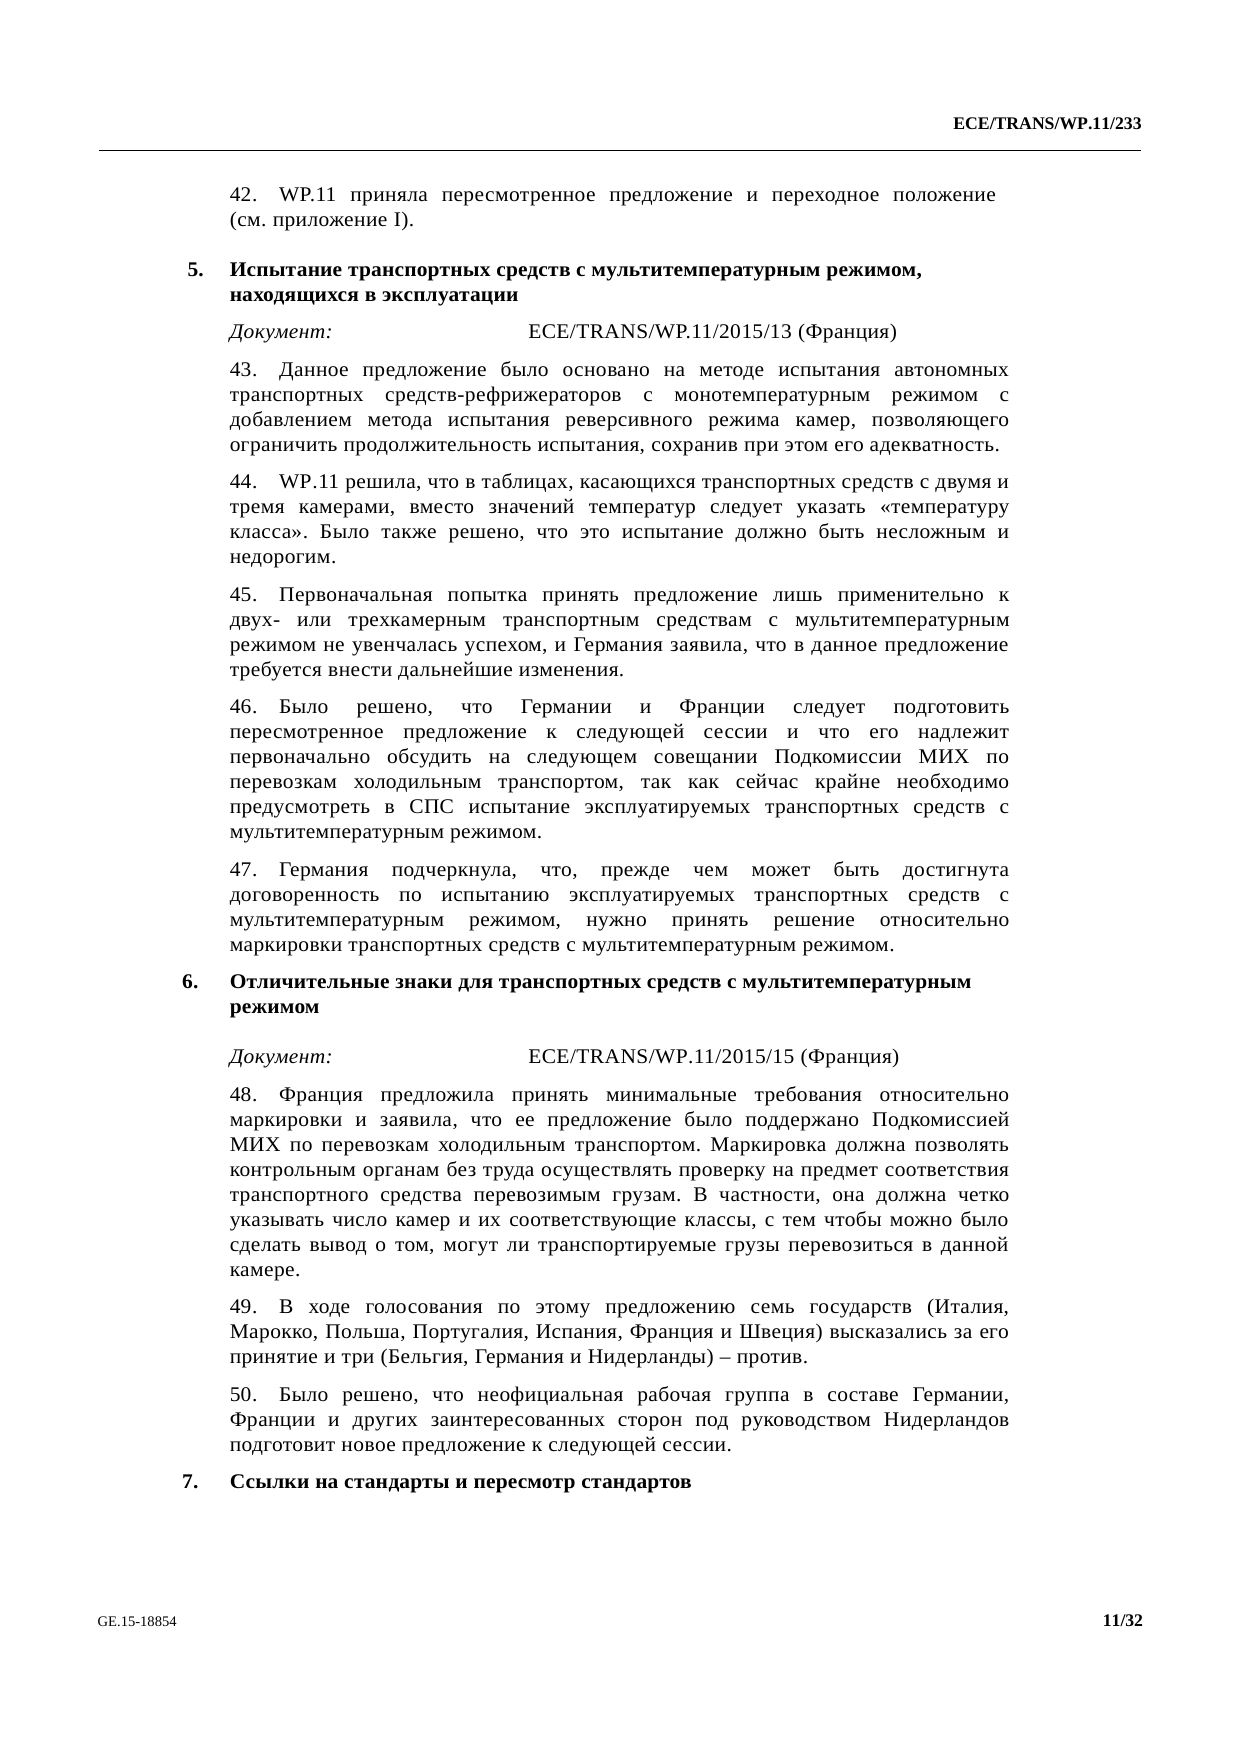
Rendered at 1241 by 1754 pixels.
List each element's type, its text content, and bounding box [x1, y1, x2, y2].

text 6. Отличительные знаки для транспортных средств с мультитемпературным режимом [97, 969, 1011, 1019]
text Документ: ECE/TRANS/WP.11/2015/15 (Франция) [229, 1044, 1011, 1069]
text 44. WP.11 решила, что в таблицах, касающихся транспортных средств с двумя и тремя камерами, вместо значений температур следует указать «температуру класса». Было также решено, что это испытание должно быть несложным и недорогим. [229, 469, 1011, 569]
text 45. Первоначальная попытка принять предложение лишь применительно к двух- или трехкамерным транспортным средствам с мультитемпературным режимом не увенчалась успехом, и Германия заявила, что в данное предложение требуется внести дальнейшие изменения. [229, 581, 1011, 681]
text 46. Было решено, что Германии и Франции следует подготовить пересмотренное предложение к следующей сессии и что его надлежит первоначально обсудить на следующем совещании Подкомиссии МИХ по перевозкам холодильным транспортом, так как сейчас крайне необходимо предусмотреть в СПС испытание эксплуатируемых транспортных средств с мультитемпературным режимом. [229, 694, 1011, 844]
text 7. Ссылки на стандарты и пересмотр стандартов [97, 1469, 1011, 1494]
text 48. Франция предложила принять минимальные требования относительно маркировки и заявила, что ее предложение было поддержано Подкомиссией МИХ по перевозкам холодильным транспортом. Маркировка должна позволять контрольным органам без труда осуществлять проверку на предмет соответствия транспортного средства перевозимым грузам. В частности, она должна четко указывать число камер и их соответствующие классы, с тем чтобы можно было сделать вывод о том, могут ли транспортируемые грузы перевозиться в данной камере. [229, 1081, 1011, 1281]
text 49. В ходе голосования по этому предложению семь государств (Италия, Марокко, Польша, Португалия, Испания, Франция и Швеция) высказались за его принятие и три (Бельгия, Германия и Нидерланды) – против. [229, 1294, 1011, 1369]
text 5. Испытание транспортных средств с мультитемпературным режимом, находящихся в эксплуатации [97, 256, 1011, 306]
text Документ: ECE/TRANS/WP.11/2015/13 (Франция) [229, 319, 1011, 344]
text 50. Было решено, что неофициальная рабочая группа в составе Германии, Франции и других заинтересованных сторон под руководством Нидерландов подготовит новое предложение к следующей сессии. [229, 1381, 1011, 1456]
text 43. Данное предложение было основано на методе испытания автономных транспортных средств-рефрижераторов с монотемпературным режимом с добавлением метода испытания реверсивного режима камер, позволяющего ограничить продолжительность испытания, сохранив при этом его адекватность. [229, 356, 1011, 456]
text 47. Германия подчеркнула, что, прежде чем может быть достигнута договоренность по испытанию эксплуатируемых транспортных средств с мультитемпературным режимом, нужно принять решение относительно маркировки транспортных средств с мультитемпературным режимом. [229, 856, 1011, 956]
text 42. WP.11 приняла пересмотренное предложение и переходное положение (см. приложение I). [229, 181, 1011, 231]
